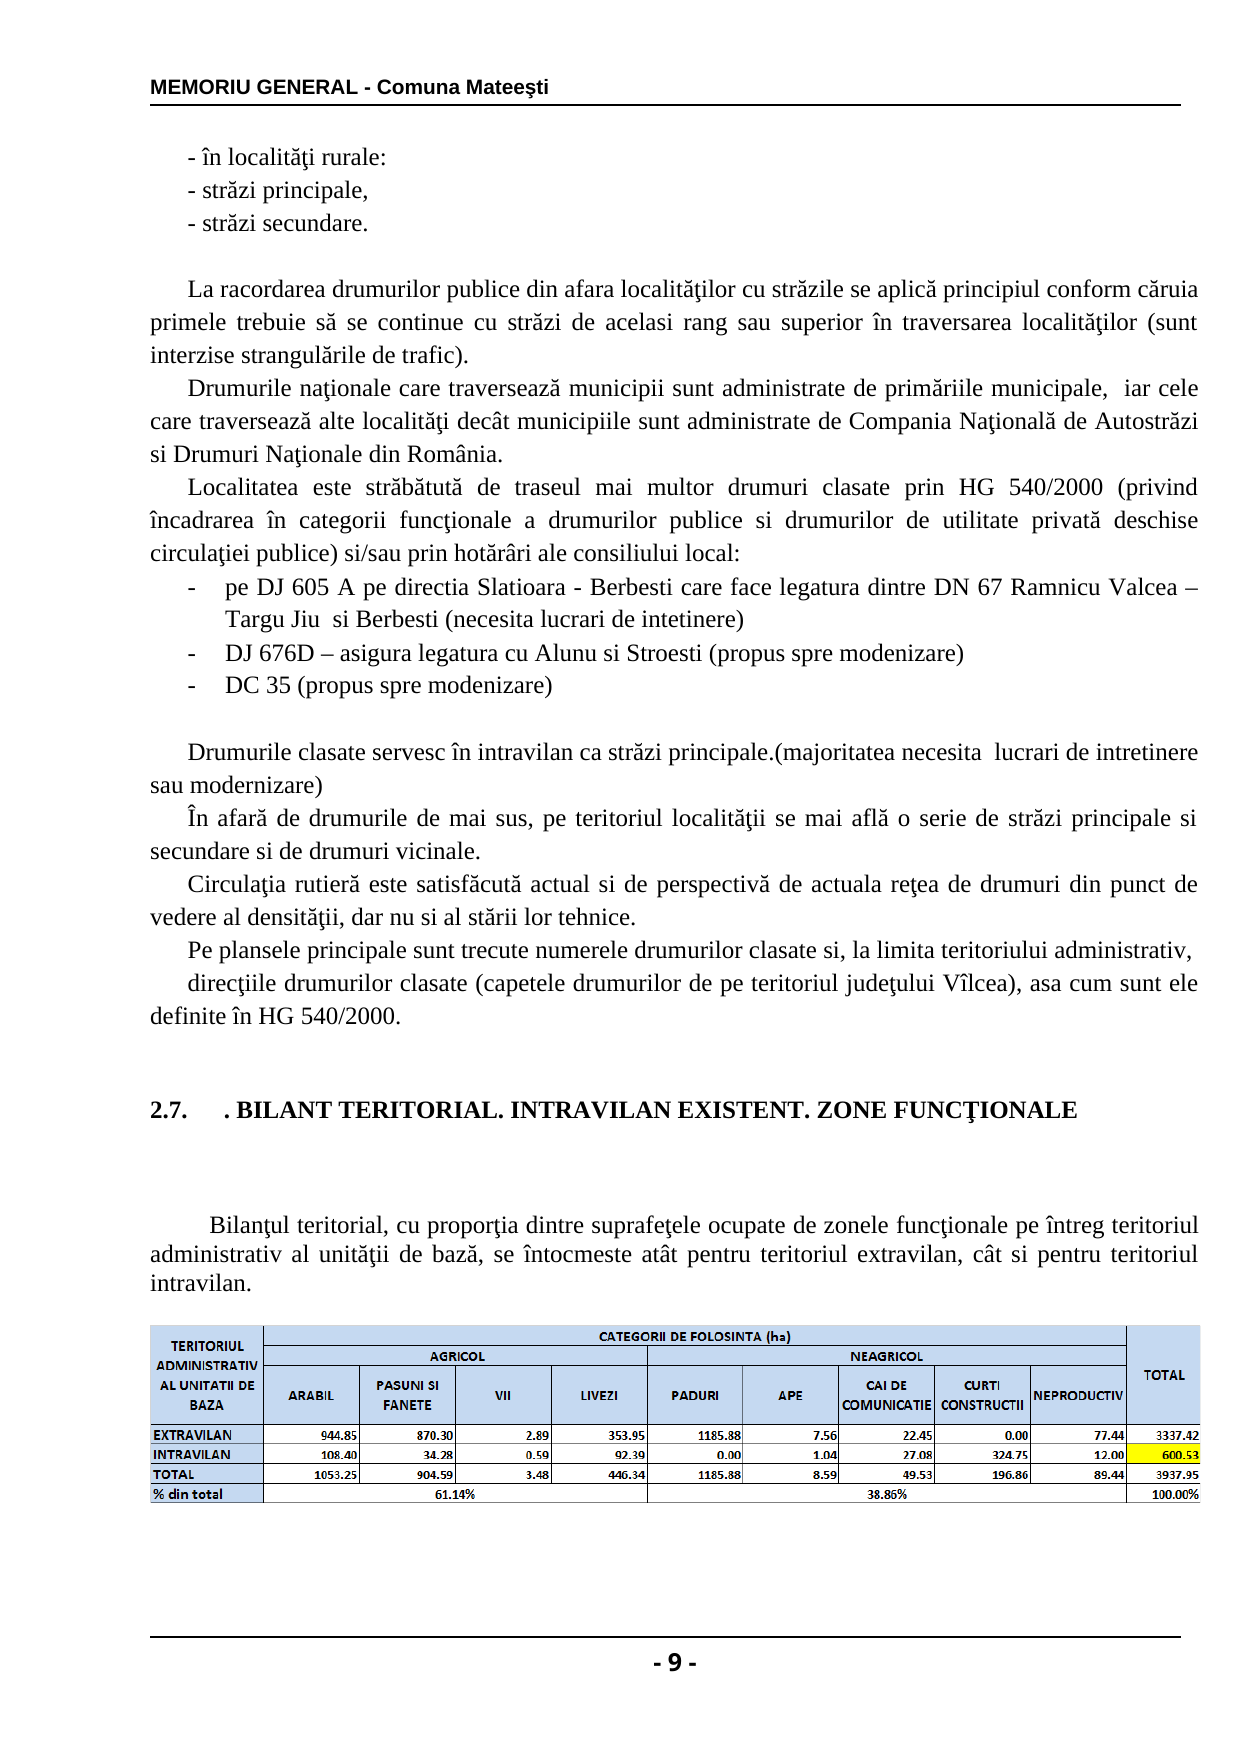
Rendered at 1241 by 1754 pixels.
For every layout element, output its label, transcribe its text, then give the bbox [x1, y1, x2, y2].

list pe DJ 605 A pe directia Slatioara - Berbesti care face legatura dintre DN 67 Ramnicu Valcea – Targu Jiu si Berbesti (necesita lucrari de intetinere) [187, 572, 1200, 633]
text La racordarea drumurilor publice din afara localităţilor cu străzile se aplică principiul conform căruia primele trebuie să se continue cu străzi de acelasi rang sau superior în traversarea localităţilor (sunt interzise strangulările de trafic). [150, 274, 1200, 369]
text Localitatea este străbătută de traseul mai multor drumuri clasate prin HG 540/2000 (privind încadrarea în categorii funcţionale a drumurilor publice si drumurilor de utilitate privată deschise circulaţiei publice) si/sau prin hotărâri ale consiliului local: [150, 472, 1200, 567]
text Drumurile clasate servesc în intravilan ca străzi principale.(majoritatea necesita lucrari de intretinere sau modernizare) [150, 737, 1200, 798]
text Bilanţul teritorial, cu proporţia dintre suprafeţele ocupate de zonele funcţionale pe întreg teritoriul administrativ al unităţii de bază, se întocmeste atât pentru teritoriul extravilan, cât si pentru teritoriul intravilan. [150, 1211, 1200, 1297]
list DC 35 (propus spre modenizare) [187, 671, 1200, 699]
text Circulaţia rutieră este satisfăcută actual si de perspectivă de actuala reţea de drumuri din punct de vedere al densităţii, dar nu si al stării lor tehnice. [150, 869, 1200, 931]
text direcţiile drumurilor clasate (capetele drumurilor de pe teritoriul judeţului Vîlcea), asa cum sunt ele definite în HG 540/2000. [150, 968, 1200, 1029]
text 2.7. . BILANT TERITORIAL. INTRAVILAN EXISTENT. ZONE FUNCŢIONALE [150, 1096, 1200, 1124]
text - în localităţi rurale: [150, 142, 1200, 171]
picture [150, 1325, 1200, 1503]
list DJ 676D – asigura legatura cu Alunu si Stroesti (propus spre modenizare) [187, 638, 1200, 666]
text - străzi principale, [150, 175, 1200, 204]
text Pe plansele principale sunt trecute numerele drumurilor clasate si, la limita teritoriului administrativ, [150, 935, 1200, 963]
text Drumurile naţionale care traversează municipii sunt administrate de primăriile municipale, iar cele care traversează alte localităţi decât municipiile sunt administrate de Compania Naţională de Autostrăzi si Drumuri Naţionale din România. [150, 373, 1200, 468]
text - străzi secundare. [150, 208, 1200, 237]
text În afară de drumurile de mai sus, pe teritoriul localităţii se mai află o serie de străzi principale si secundare si de drumuri vicinale. [150, 803, 1200, 864]
